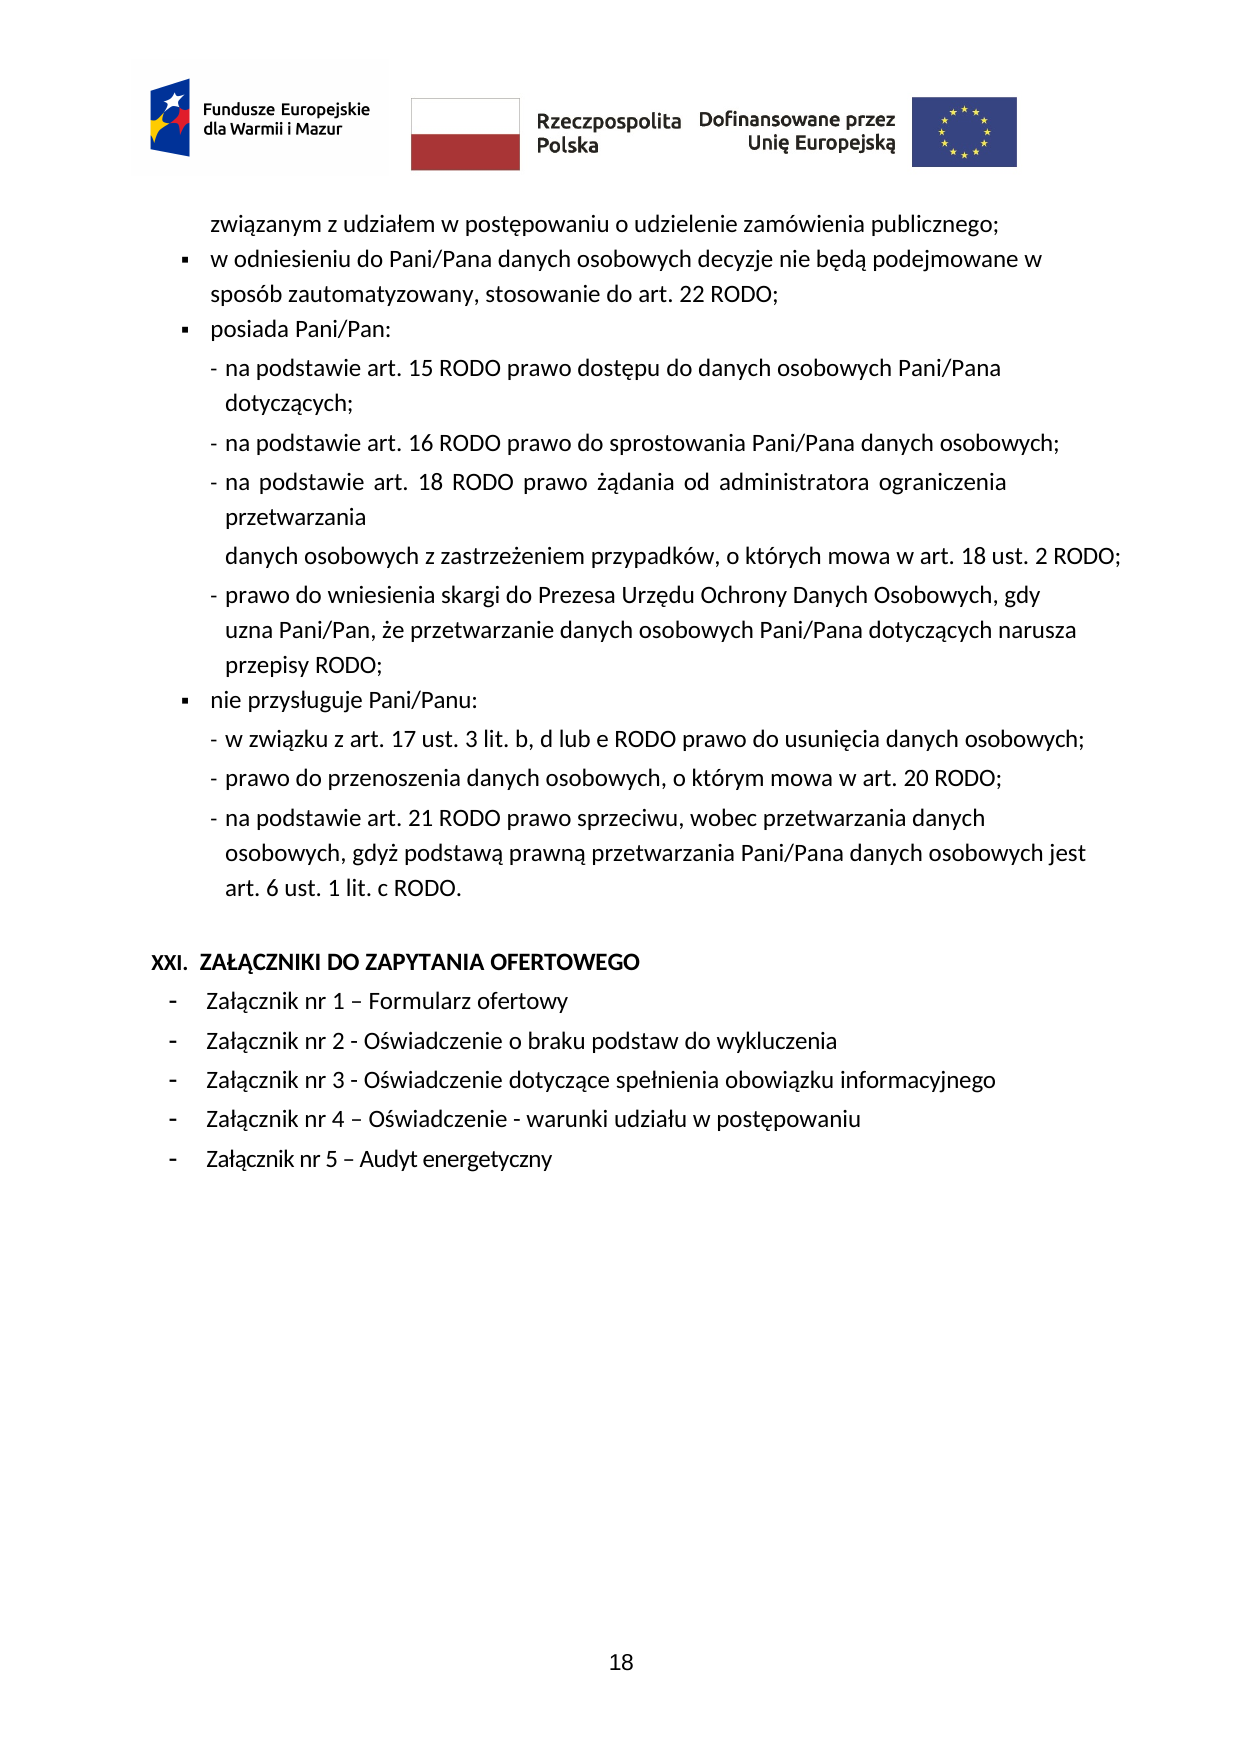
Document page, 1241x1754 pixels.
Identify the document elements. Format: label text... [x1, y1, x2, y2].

list na podstawie art. 16 RODO prawo do sprostowania Pani/Pana danych osobowych; [210, 427, 1128, 458]
list na podstawie art. 15 RODO prawo dostępu do danych osobowych Pani/Pana dotyczących; [210, 352, 1128, 418]
list Załącznik nr 2 - Oświadczenie o braku podstaw do wykluczenia [169, 1025, 1128, 1055]
list Załącznik nr 3 - Oświadczenie dotyczące spełnienia obowiązku informacyjnego [169, 1064, 1128, 1094]
list obowiązek podania przez Panią/Pana danych osobowych jest wymogiem ustawowym związanym z udziałem w postępowaniu o udzielenie zamówienia publicznego; [181, 208, 1092, 239]
list nie przysługuje Pani/Panu: [181, 684, 1128, 714]
list posiada Pani/Pan: [181, 313, 1128, 344]
list Załącznik nr 4 – Oświadczenie - warunki udziału w postępowaniu [169, 1103, 1128, 1134]
list danych osobowych z zastrzeżeniem przypadków, o których mowa w art. 18 ust. 2 RODO; [225, 540, 1128, 571]
list Załącznik nr 1 – Formularz ofertowy [169, 985, 1128, 1016]
picture [692, 85, 1037, 176]
list Załącznik nr 5 – Audyt energetyczny [169, 1143, 1128, 1174]
list prawo do wniesienia skargi do Prezesa Urzędu Ochrony Danych Osobowych, gdy uzna Pani/Pan, że przetwarzanie danych osobowych Pani/Pana dotyczących narusza przepisy RODO; [210, 579, 1092, 679]
list na podstawie art. 18 RODO prawo żądania od administratora ograniczenia przetwarzania [210, 466, 1128, 532]
list w odniesieniu do Pani/Pana danych osobowych decyzje nie będą podejmowane w sposób zautomatyzowany, stosowanie do art. 22 RODO; [181, 243, 1092, 309]
subtitle ZAŁĄCZNIKI DO ZAPYTANIA OFERTOWEGO [151, 946, 1128, 977]
list prawo do przenoszenia danych osobowych, o którym mowa w art. 20 RODO; [210, 763, 1128, 793]
picture [131, 59, 688, 176]
list w związku z art. 17 ust. 3 lit. b, d lub e RODO prawo do usunięcia danych osobowych; [210, 723, 1128, 754]
list na podstawie art. 21 RODO prawo sprzeciwu, wobec przetwarzania danych osobowych, gdyż podstawą prawną przetwarzania Pani/Pana danych osobowych jest art. 6 ust. 1 lit. c RODO. [210, 802, 1092, 902]
